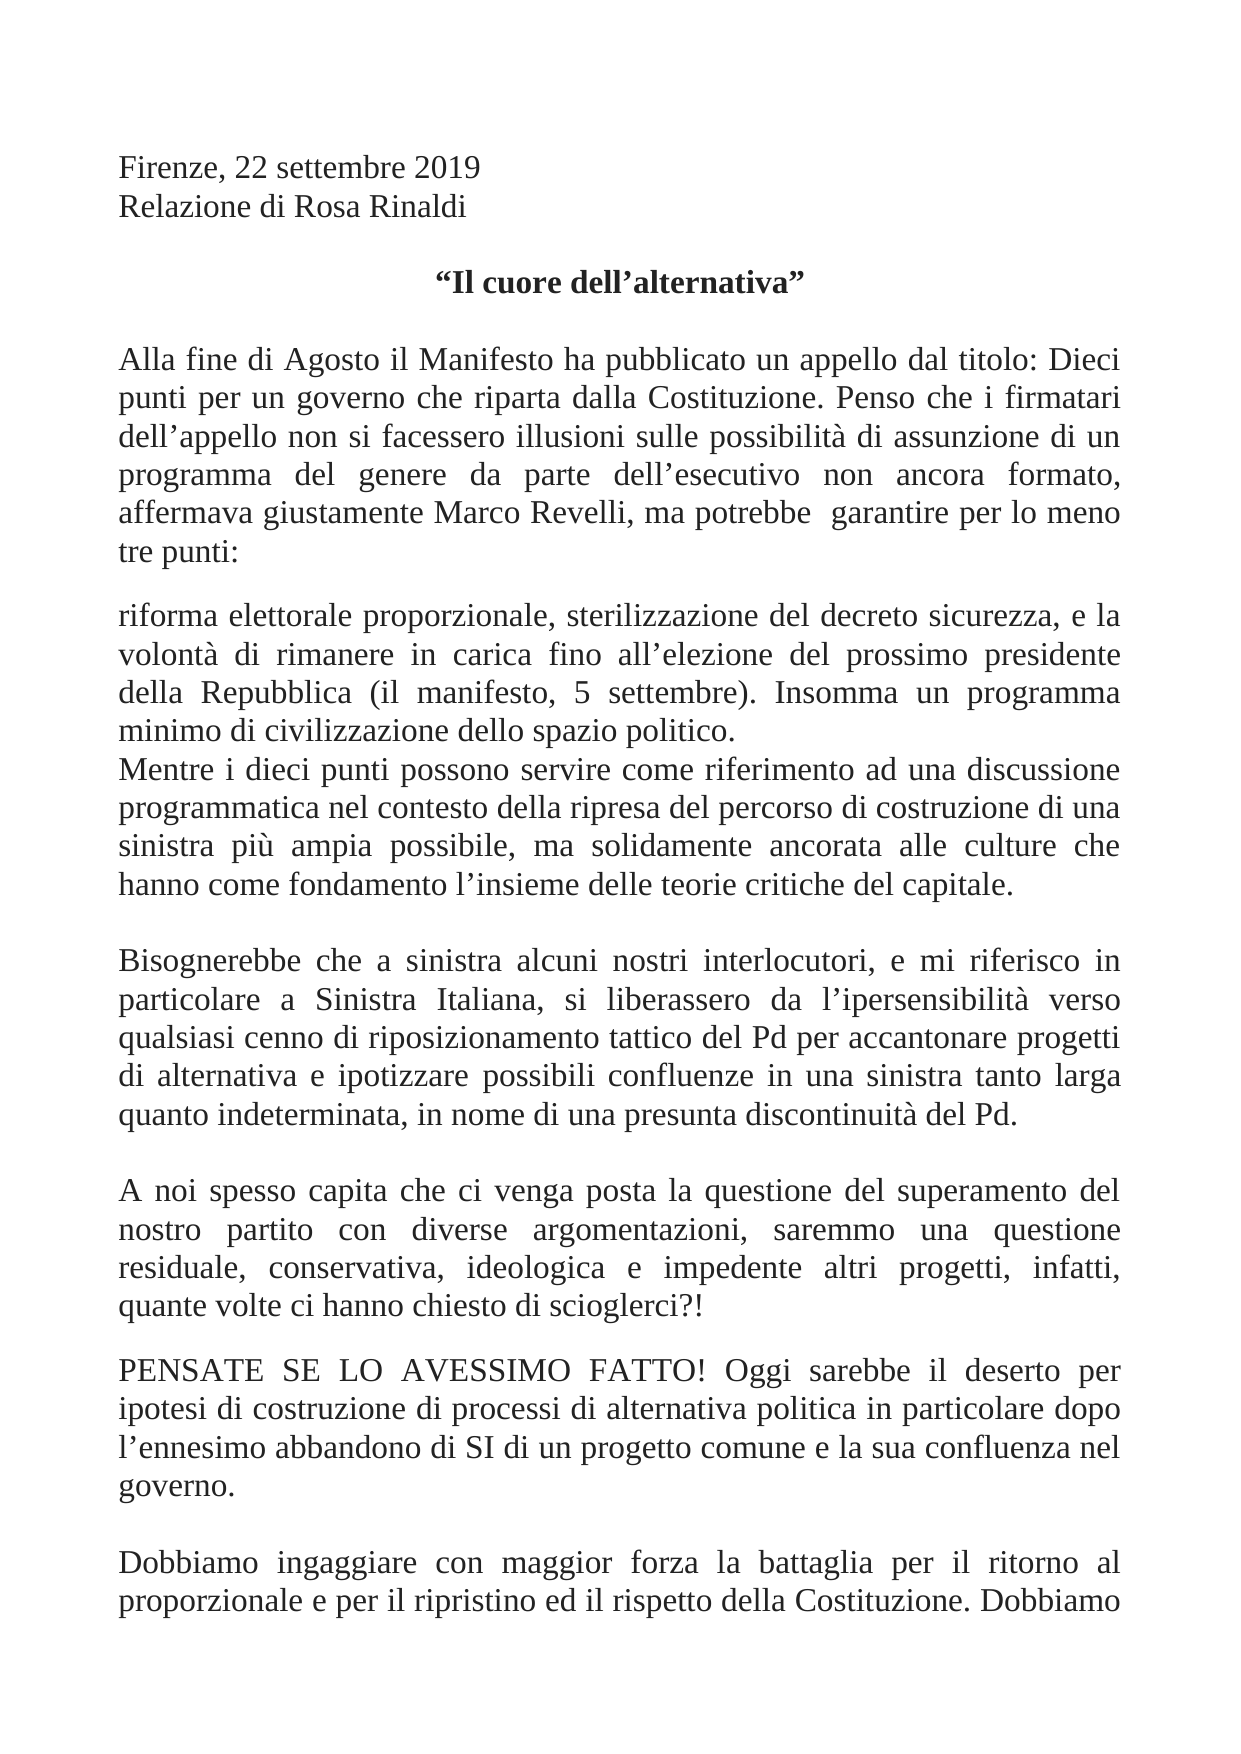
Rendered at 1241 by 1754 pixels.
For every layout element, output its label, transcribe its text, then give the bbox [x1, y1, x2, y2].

text Firenze, 22 settembre 2019 [118, 148, 1122, 186]
text Mentre i dieci punti possono servire come riferimento ad una discussione programmatica nel contesto della ripresa del percorso di costruzione di una sinistra più ampia possibile, ma solidamente ancorata alle culture che hanno come fondamento l’insieme delle teorie critiche del capitale. [118, 749, 1122, 902]
text “Il cuore dell’alternativa” [118, 263, 1122, 301]
text Relazione di Rosa Rinaldi [118, 186, 1122, 224]
text riforma elettorale proporzionale, sterilizzazione del decreto sicurezza, e la volontà di rimanere in carica fino all’elezione del prossimo presidente della Repubblica (il manifesto, 5 settembre). Insomma un programma minimo di civilizzazione dello spazio politico. [118, 596, 1122, 749]
text Alla fine di Agosto il Manifesto ha pubblicato un appello dal titolo: Dieci punti per un governo che riparta dalla Costituzione. Penso che i firmatari dell’appello non si facessero illusioni sulle possibilità di assunzione di un programma del genere da parte dell’esecutivo non ancora formato, affermava giustamente Marco Revelli, ma potrebbe garantire per lo meno tre punti: [118, 339, 1122, 569]
text PENSATE SE LO AVESSIMO FATTO! Oggi sarebbe il deserto per ipotesi di costruzione di processi di alternativa politica in particolare dopo l’ennesimo abbandono di SI di un progetto comune e la sua confluenza nel governo. [118, 1350, 1122, 1504]
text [118, 1542, 1122, 1619]
text Bisognerebbe che a sinistra alcuni nostri interlocutori, e mi riferisco in particolare a Sinistra Italiana, si liberassero da l’ipersensibilità verso qualsiasi cenno di riposizionamento tattico del Pd per accantonare progetti di alternativa e ipotizzare possibili confluenze in una sinistra tanto larga quanto indeterminata, in nome di una presunta discontinuità del Pd. [118, 941, 1122, 1132]
text A noi spesso capita che ci venga posta la questione del superamento del nostro partito con diverse argomentazioni, saremmo una questione residuale, conservativa, ideologica e impedente altri progetti, infatti, quante volte ci hanno chiesto di scioglerci?! [118, 1171, 1122, 1324]
